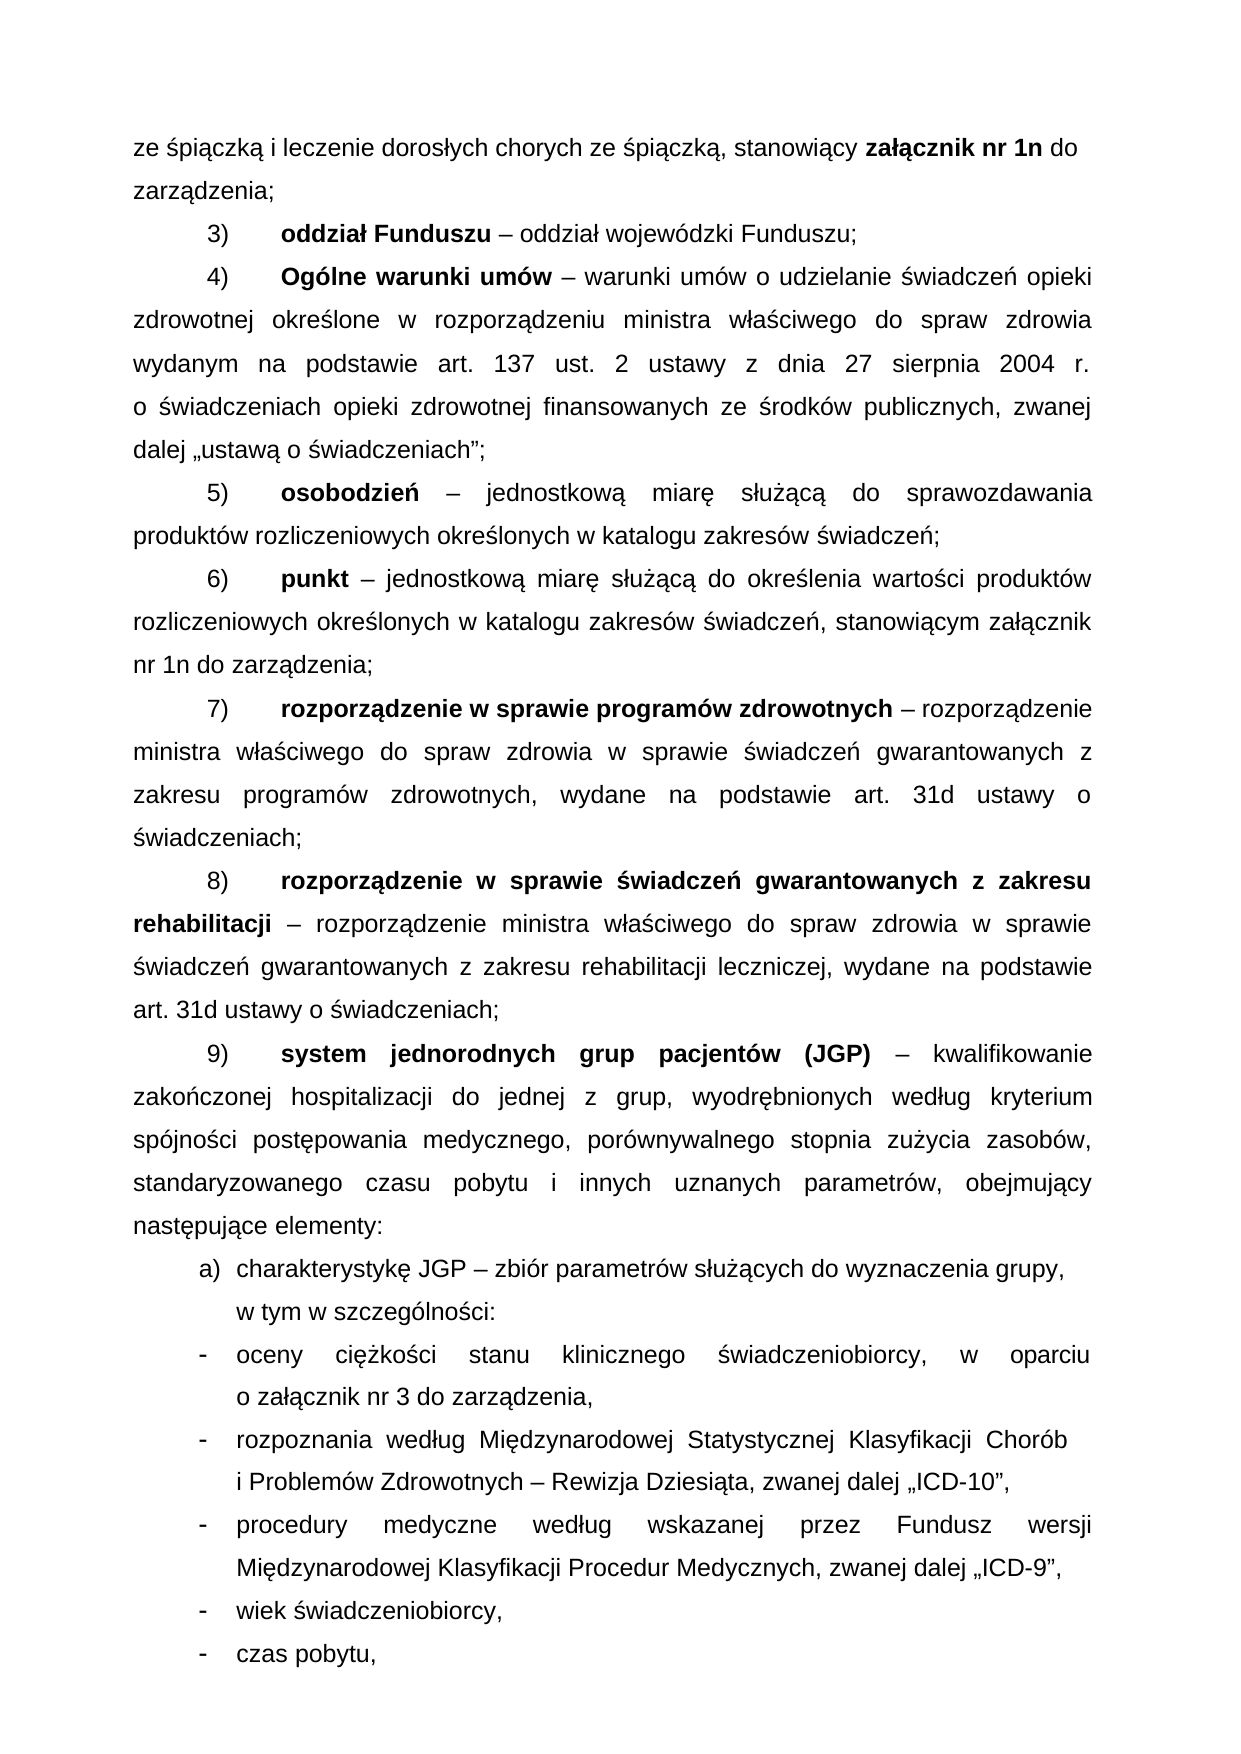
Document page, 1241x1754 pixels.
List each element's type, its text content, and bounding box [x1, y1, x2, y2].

list procedury medyczne według wskazanej przez Fundusz wersji [199, 1510, 1105, 1538]
text zarządzenia; [133, 176, 1105, 205]
list rozporządzenie w sprawie świadczeń gwarantowanych z zakresu rehabilitacji – rozporządzenie ministra właściwego do spraw zdrowia w sprawie świadczeń gwarantowanych z zakresu rehabilitacji leczniczej, wydane na podstawie art. 31d ustawy o świadczeniach; [133, 866, 1093, 1024]
list rozporządzenie w sprawie programów zdrowotnych – rozporządzenie ministra właściwego do spraw zdrowia w sprawie świadczeń gwarantowanych z zakresu programów zdrowotnych, wydane na podstawie art. 31d ustawy o świadczeniach; [133, 693, 1093, 852]
list Ogólne warunki umów – warunki umów o udzielanie świadczeń opieki zdrowotnej określone w rozporządzeniu ministra właściwego do spraw zdrowia wydanym na podstawie art. 137 ust. 2 ustawy z dnia 27 sierpnia 2004 r. o świadczeniach opieki zdrowotnej finansowanych ze środków publicznych, zwanej dalej „ustawą o świadczeniach”; [133, 262, 1093, 463]
list system jednorodnych grup pacjentów (JGP) – kwalifikowanie zakończonej hospitalizacji do jednej z grup, wyodrębnionych według kryterium spójności postępowania medycznego, porównywalnego stopnia zużycia zasobów, standaryzowanego czasu pobytu i innych uznanych parametrów, obejmujący następujące elementy: [133, 1038, 1093, 1240]
list osobodzień – jednostkową miarę służącą do sprawozdawania produktów rozliczeniowych określonych w katalogu zakresów świadczeń; [133, 478, 1093, 550]
list charakterystykę JGP – zbiór parametrów służących do wyznaczenia grupy, w tym w szczególności: [199, 1254, 1093, 1326]
list punkt – jednostkową miarę służącą do określenia wartości produktów rozliczeniowych określonych w katalogu zakresów świadczeń, stanowiącym załącznik nr 1n do zarządzenia; [133, 564, 1093, 679]
list oddział Funduszu – oddział wojewódzki Funduszu; [207, 219, 1105, 248]
list czas pobytu, [199, 1639, 1105, 1668]
list rozpoznania według Międzynarodowej Statystycznej Klasyfikacji Chorób i Problemów Zdrowotnych – Rewizja Dziesiąta, zwanej dalej „ICD-10”, [199, 1425, 1093, 1496]
list oceny ciężkości stanu klinicznego świadczeniobiorcy, w oparciu o załącznik nr 3 do zarządzenia, [199, 1340, 1093, 1411]
list wiek świadczeniobiorcy, [199, 1596, 1105, 1625]
text Międzynarodowej Klasyfikacji Procedur Medycznych, zwanej dalej „ICD-9”, [236, 1553, 1105, 1581]
text ze śpiączką i leczenie dorosłych chorych ze śpiączką, stanowiący załącznik nr 1n do [133, 133, 1105, 162]
